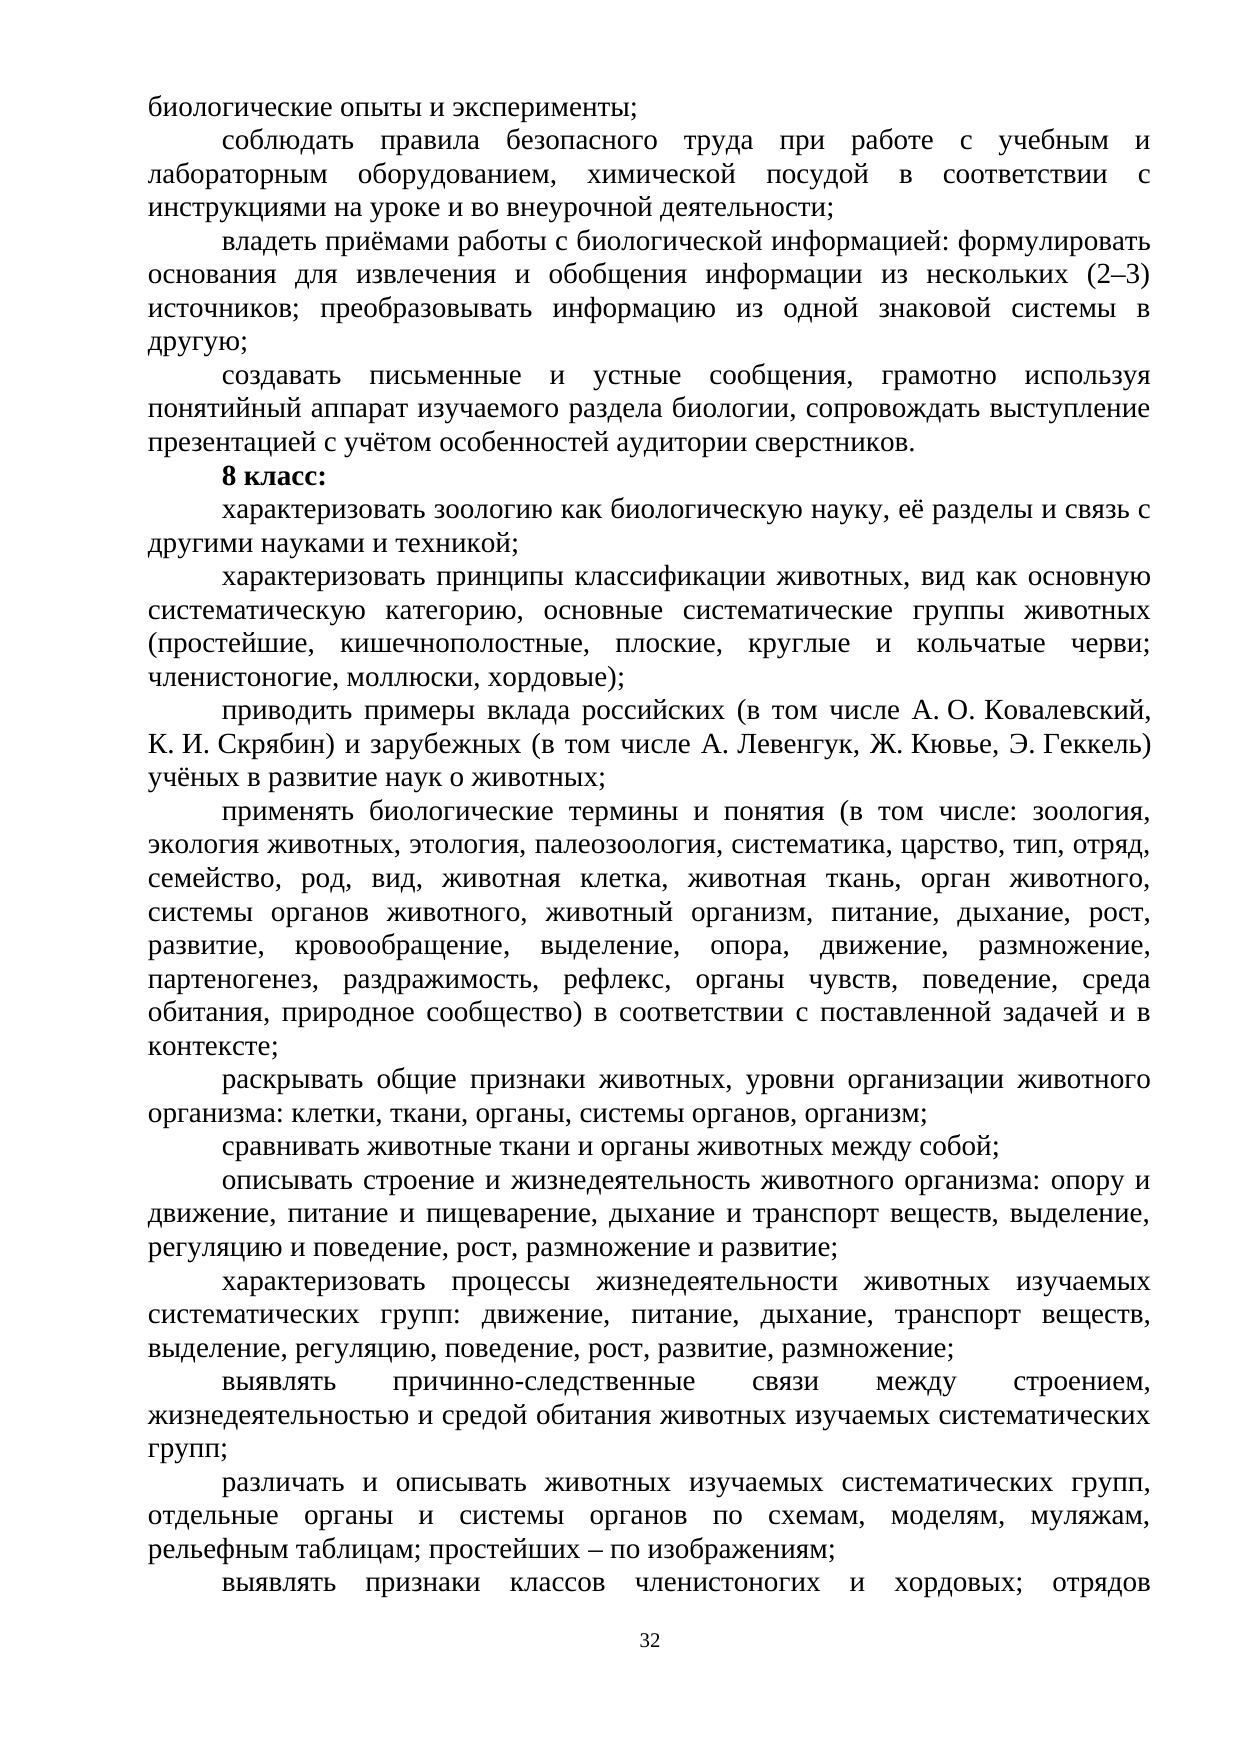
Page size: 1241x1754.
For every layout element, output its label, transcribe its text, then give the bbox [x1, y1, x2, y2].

text различать и описывать животных изучаемых систематических групп, отдельные органы и системы органов по схемам, моделям, муляжам, рельефным таблицам; простейших – по изображениям; [148, 1464, 1152, 1564]
text применять биологические термины и понятия (в том числе: зоология, экология животных, этология, палеозоология, систематика, царство, тип, отряд, семейство, род, вид, животная клетка, животная ткань, орган животного, системы органов животного, животный организм, питание, дыхание, рост, развитие, кровообращение, выделение, опора, движение, размножение, партеногенез, раздражимость, рефлекс, органы чувств, поведение, среда обитания, природное сообщество) в соответствии с поставленной задачей и в контексте; [148, 793, 1152, 1061]
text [148, 1564, 1152, 1598]
text характеризовать зоологию как биологическую науку, её разделы и связь с другими науками и техникой; [148, 491, 1152, 558]
text описывать строение и жизнедеятельность животного организма: опору и движение, питание и пищеварение, дыхание и транспорт веществ, выделение, регуляцию и поведение, рост, размножение и развитие; [148, 1162, 1152, 1263]
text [148, 89, 1152, 122]
text соблюдать правила безопасного труда при работе с учебным и лабораторным оборудованием, химической посудой в соответствии с инструкциями на уроке и во внеурочной деятельности; [148, 122, 1152, 223]
text выявлять причинно-следственные связи между строением, жизнедеятельностью и средой обитания животных изучаемых систематических групп; [148, 1363, 1152, 1464]
text раскрывать общие признаки животных, уровни организации животного организма: клетки, ткани, органы, системы органов, организм; [148, 1061, 1152, 1128]
text характеризовать процессы жизнедеятельности животных изучаемых систематических групп: движение, питание, дыхание, транспорт веществ, выделение, регуляцию, поведение, рост, развитие, размножение; [148, 1263, 1152, 1363]
text создавать письменные и устные сообщения, грамотно используя понятийный аппарат изучаемого раздела биологии, сопровождать выступление презентацией с учётом особенностей аудитории сверстников. [148, 357, 1152, 458]
text 8 класс: [148, 458, 1152, 491]
text приводить примеры вклада российских (в том числе А. О. Ковалевский, К. И. Скрябин) и зарубежных (в том числе А. Левенгук, Ж. Кювье, Э. Геккель) учёных в развитие наук о животных; [148, 692, 1152, 793]
text сравнивать животные ткани и органы животных между собой; [148, 1128, 1152, 1162]
text характеризовать принципы классификации животных, вид как основную систематическую категорию, основные систематические группы животных (простейшие, кишечнополостные, плоские, круглые и кольчатые черви; членистоногие, моллюски, хордовые); [148, 558, 1152, 692]
text владеть приёмами работы с биологической информацией: формулировать основания для извлечения и обобщения информации из нескольких (2–3) источников; преобразовывать информацию из одной знаковой системы в другую; [148, 223, 1152, 357]
